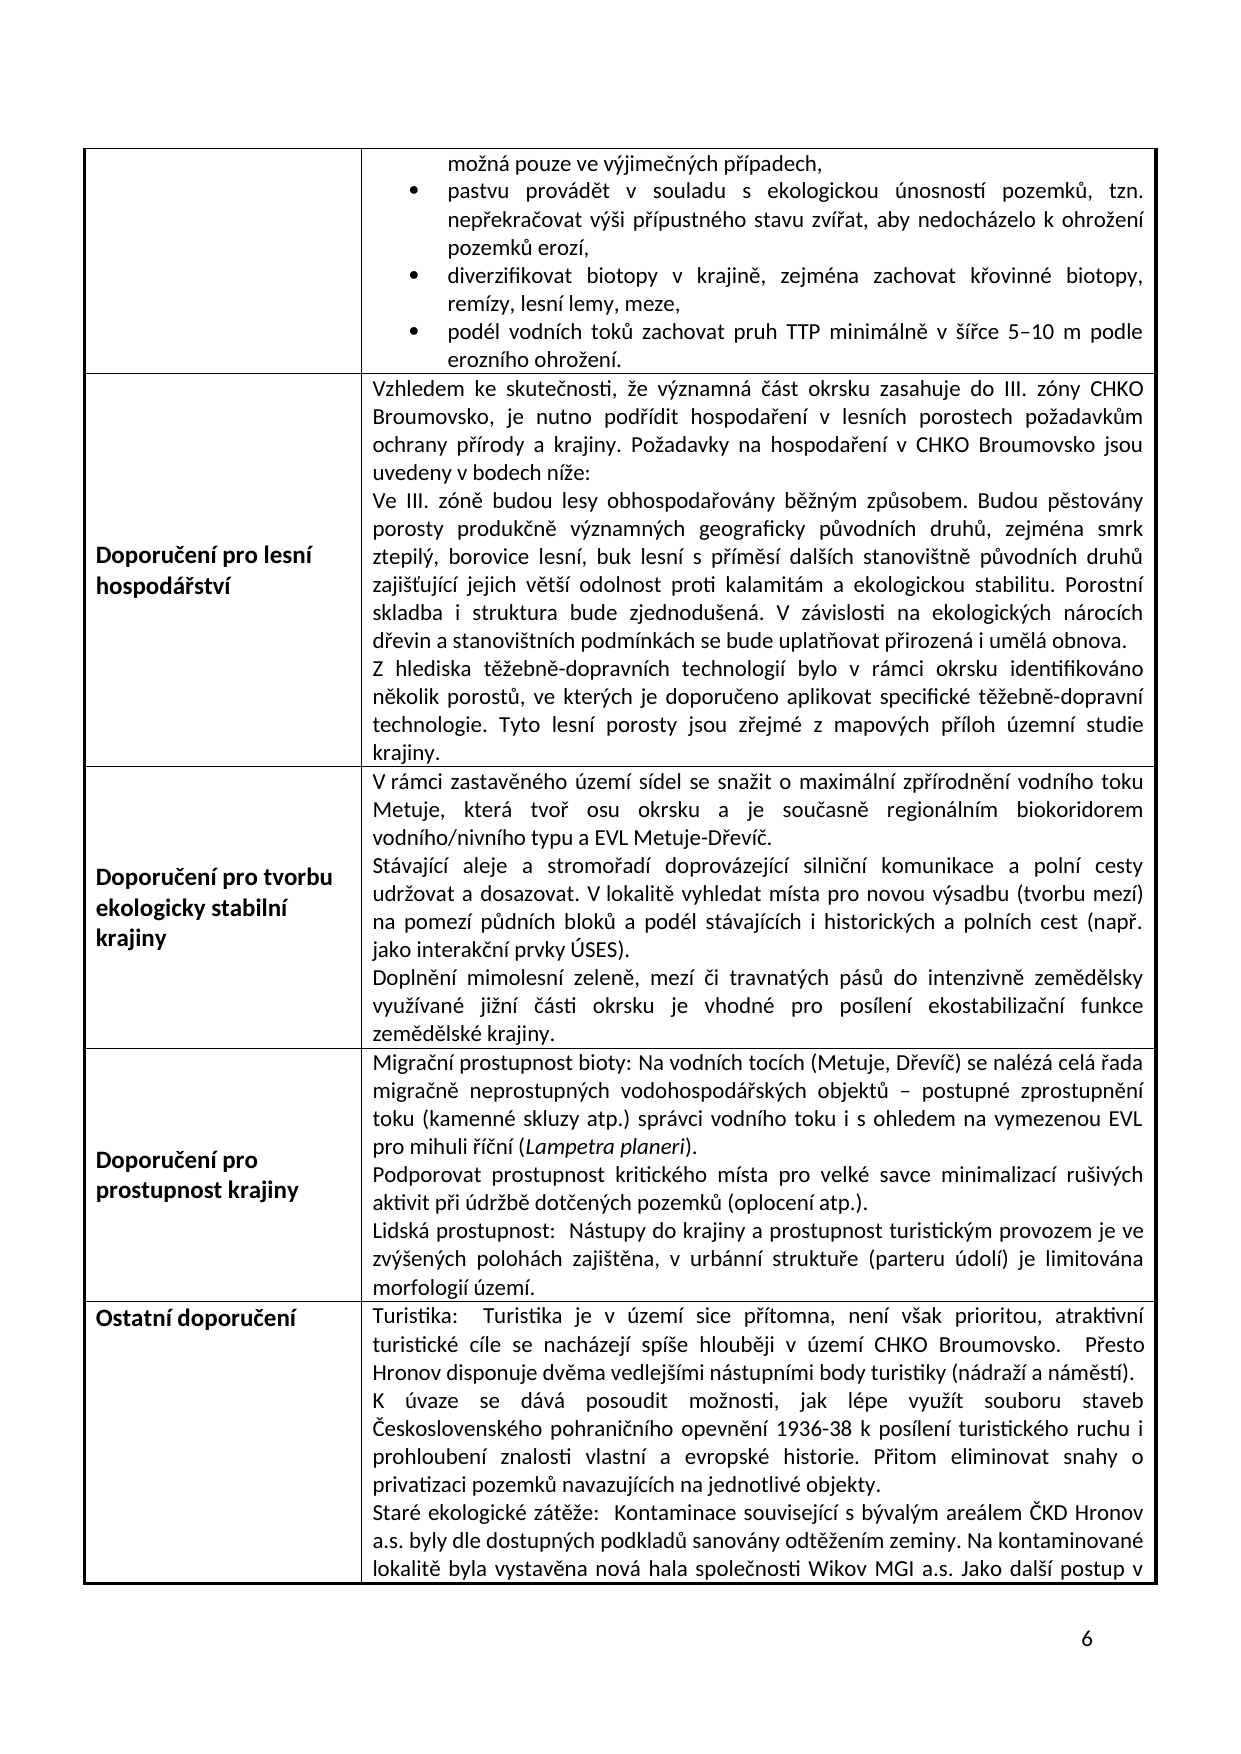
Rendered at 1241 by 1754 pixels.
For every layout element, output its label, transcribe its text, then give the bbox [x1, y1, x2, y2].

table_cell Ostatní doporučení [86, 1162, 361, 1554]
table_cell Turistika: Turistika je v území sice přítomna, není však prioritou, atraktivní turistické cíle se nacházejí spíše hlouběji v území CHKO Broumovsko. Přesto Hronov disponuje dvěma vedlejšími nástupními body turistiky (nádraží a náměstí). K úvaze se dává posoudit možnosti, jak lépe využít souboru staveb Československého pohraničního opevnění 1936-38 k posílení turistického ruchu i prohloubení znalosti vlastní a evropské historie. Přitom eliminovat snahy o privatizaci pozemků navazujících na jednotlivé objekty. Staré ekologické zátěže: Kontaminace související s bývalým areálem ČKD Hronov a.s. byly dle dostupných podkladů sanovány odtěžením zeminy. Na kontaminované lokalitě byla vystavěna nová hala společnosti Wikov MGI a.s. Jako další postup v rámci této lokality byla doporučena institucionální kontrola způsobu využívání lokality. Z hlediska kontaminace v rámci skládky Velké Poříčí bylo zjištěno, že nebyla podrobněji hodnocena. Z toho důvodu je doporučeno se podrobněji zaměřit na její zhodnocení a sanaci. [362, 1162, 1154, 1554]
table_cell V rámci zastavěného území sídel se snažit o maximální zpřírodnění vodního toku Metuje, která tvoř osu okrsku a je současně regionálním biokoridorem vodního/nivního typu a EVL Metuje-Dřevíč. Stávající aleje a stromořadí doprovázející silniční komunikace a polní cesty udržovat a dosazovat. V lokalitě vyhledat místa pro novou výsadbu (tvorbu mezí) na pomezí půdních bloků a podél stávajících i historických a polních cest (např. jako interakční prvky ÚSES). Doplnění mimolesní zeleně, mezí či travnatých pásů do intenzivně zemědělsky využívané jižní části okrsku je vhodné pro posílení ekostabilizační funkce zemědělské krajiny. [362, 627, 1154, 907]
table_cell Migrační prostupnost bioty: Na vodních tocích (Metuje, Dřevíč) se nalézá celá řada migračně neprostupných vodohospodářských objektů – postupné zprostupnění toku (kamenné skluzy atp.) správci vodního toku i s ohledem na vymezenou EVL pro mihuli říční (Lampetra planeri). Podporovat prostupnost kritického místa pro velké savce minimalizací rušivých aktivit při údržbě dotčených pozemků (oplocení atp.). Lidská prostupnost: Nástupy do krajiny a prostupnost turistickým provozem je ve zvýšených polohách zajištěna, v urbánní struktuře (parteru údolí) je limitována morfologií území. [362, 908, 1154, 1161]
table_cell Doporučení pro lesní hospodářství [86, 234, 361, 626]
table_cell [86, 149, 361, 233]
table_cell Doporučení pro prostupnost krajiny [86, 908, 361, 1161]
table_cell Doporučení pro tvorbu ekologicky stabilní krajiny [86, 627, 361, 907]
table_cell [362, 149, 1154, 233]
table_cell Vzhledem ke skutečnosti, že významná část okrsku zasahuje do III. zóny CHKO Broumovsko, je nutno podřídit hospodaření v lesních porostech požadavkům ochrany přírody a krajiny. Požadavky na hospodaření v CHKO Broumovsko jsou uvedeny v bodech níže: Ve III. zóně budou lesy obhospodařovány běžným způsobem. Budou pěstovány porosty produkčně významných geograficky původních druhů, zejména smrk ztepilý, borovice lesní, buk lesní s příměsí dalších stanovištně původních druhů zajišťující jejich větší odolnost proti kalamitám a ekologickou stabilitu. Porostní skladba i struktura bude zjednodušená. V závislosti na ekologických nárocích dřevin a stanovištních podmínkách se bude uplatňovat přirozená i umělá obnova. Z hlediska těžebně-dopravních technologií bylo v rámci okrsku identifikováno několik porostů, ve kterých je doporučeno aplikovat specifické těžebně-dopravní technologie. Tyto lesní porosty jsou zřejmé z mapových příloh územní studie krajiny. [362, 234, 1154, 626]
